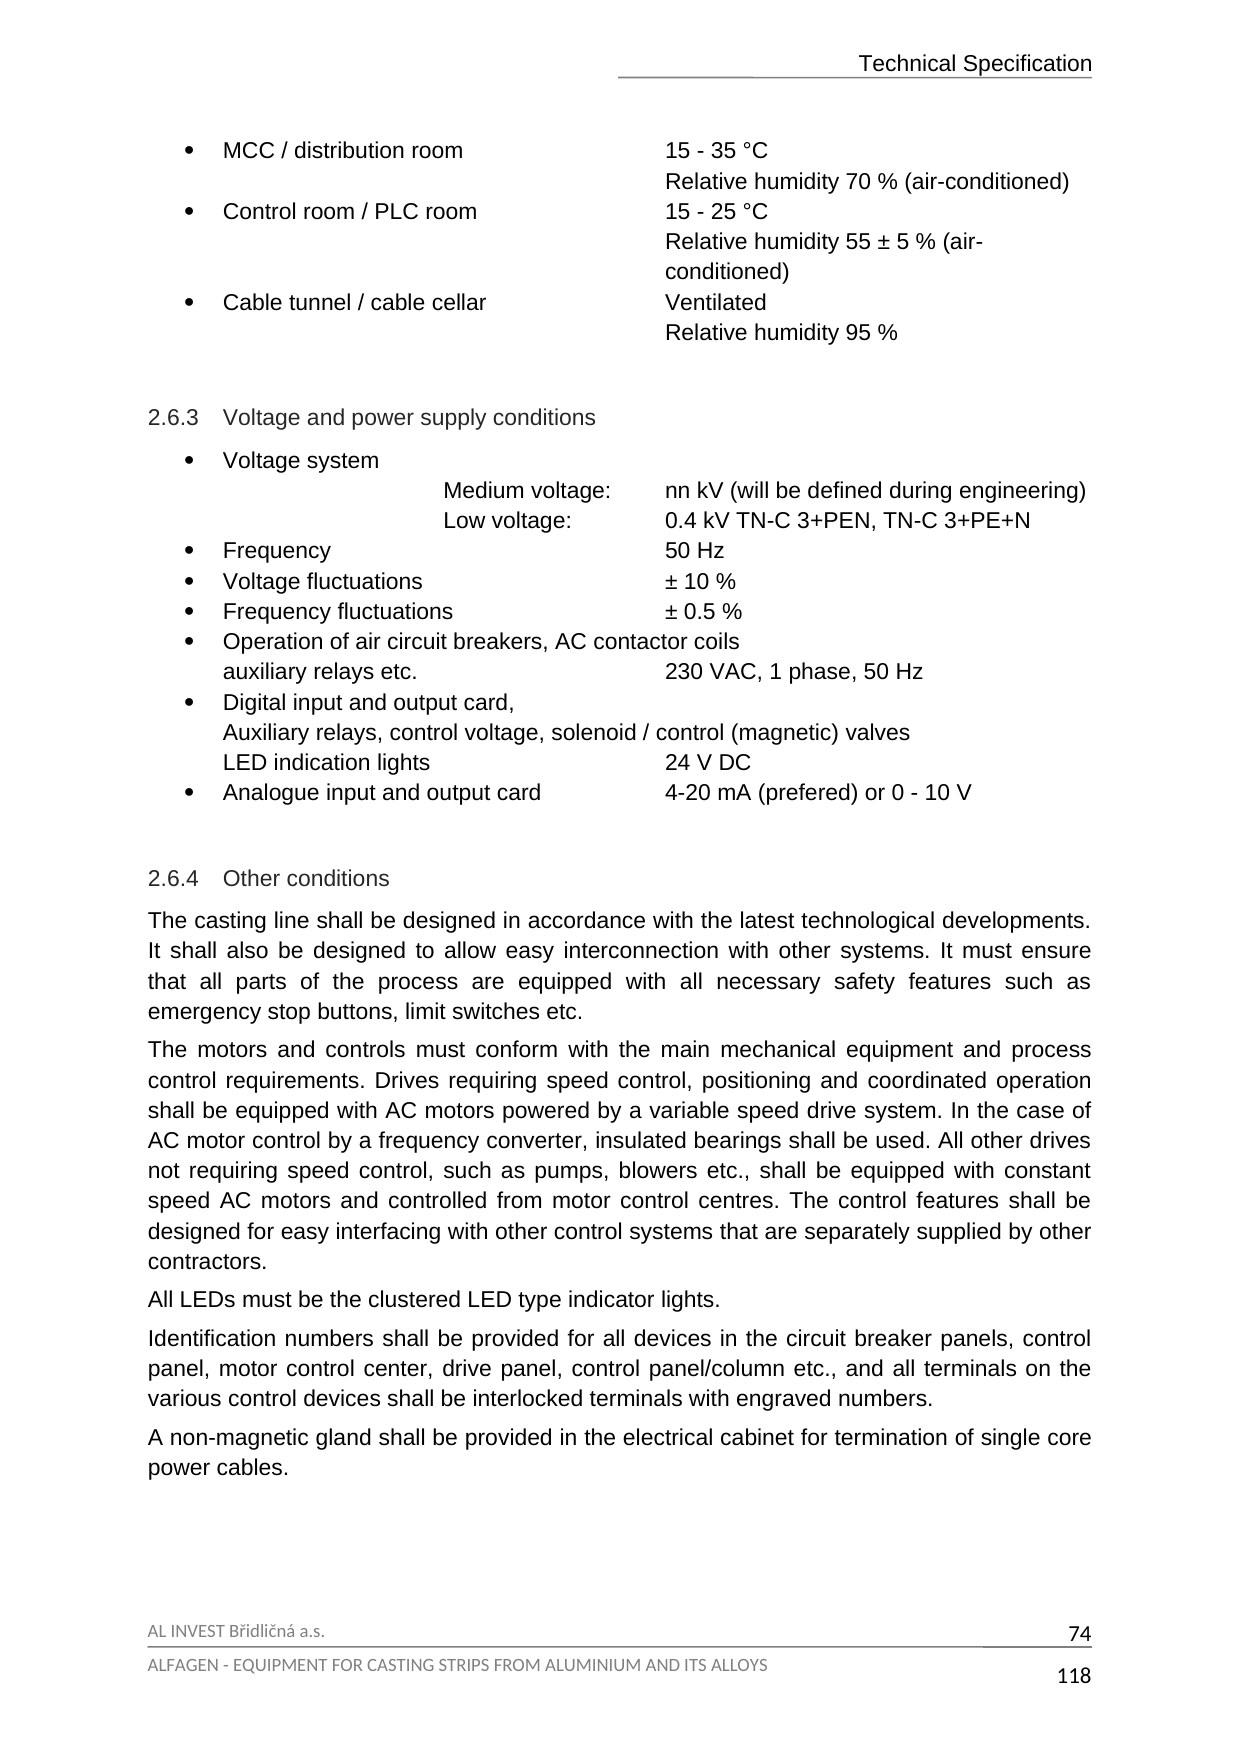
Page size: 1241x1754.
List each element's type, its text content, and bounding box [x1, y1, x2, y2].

list Digital input and output card, [185, 688, 1092, 715]
text Other conditions [148, 864, 1092, 891]
list Relative humidity 95 % [223, 319, 1092, 345]
text The casting line shall be designed in accordance with the latest technological developments. It shall also be designed to allow easy interconnection with other systems. It must ensure that all parts of the process are equipped with all necessary safety features such as emergency stop buttons, limit switches etc. [148, 907, 1092, 1024]
list MCC / distribution room 15 - 35 °C [185, 137, 1092, 164]
list Medium voltage: nn kV (will be defined during engineering) [223, 477, 1092, 503]
text The motors and controls must conform with the main mechanical equipment and process control requirements. Drives requiring speed control, positioning and coordinated operation shall be equipped with AC motors powered by a variable speed drive system. In the case of AC motor control by a frequency converter, insulated bearings shall be used. All other drives not requiring speed control, such as pumps, blowers etc., shall be equipped with constant speed AC motors and controlled from motor control centres. The control features shall be designed for easy interfacing with other control systems that are separately supplied by other contractors. [148, 1036, 1092, 1274]
list Cable tunnel / cable cellar Ventilated [185, 288, 1092, 315]
list Relative humidity 55 ± 5 % (air- conditioned) [223, 228, 1092, 284]
text All LEDs must be the clustered LED type indicator lights. [148, 1286, 1092, 1313]
text Identification numbers shall be provided for all devices in the circuit breaker panels, control panel, motor control center, drive panel, control panel/column etc., and all terminals on the various control devices shall be interlocked terminals with engraved numbers. [148, 1325, 1092, 1412]
list Low voltage: 0.4 kV TN-C 3+PEN, TN-C 3+PE+N [223, 507, 1092, 533]
list Voltage system [185, 447, 1092, 473]
list Relative humidity 70 % (air-conditioned) [223, 168, 1092, 194]
list Voltage fluctuations ± 10 % [185, 568, 1092, 594]
text A non-magnetic gland shall be provided in the electrical cabinet for termination of single core power cables. [148, 1424, 1092, 1480]
list Operation of air circuit breakers, AC contactor coils [185, 628, 1092, 654]
list Analogue input and output card 4-20 mA (prefered) or 0 - 10 V [185, 779, 1092, 805]
list LED indication lights 24 V DC [223, 749, 1092, 775]
list Frequency fluctuations ± 0.5 % [185, 598, 1092, 624]
text Voltage and power supply conditions [148, 404, 1092, 430]
list auxiliary relays etc. 230 VAC, 1 phase, 50 Hz [223, 658, 1092, 684]
list Frequency 50 Hz [185, 537, 1092, 564]
list Auxiliary relays, control voltage, solenoid / control (magnetic) valves [223, 719, 1092, 745]
list Control room / PLC room 15 - 25 °C [185, 198, 1092, 224]
